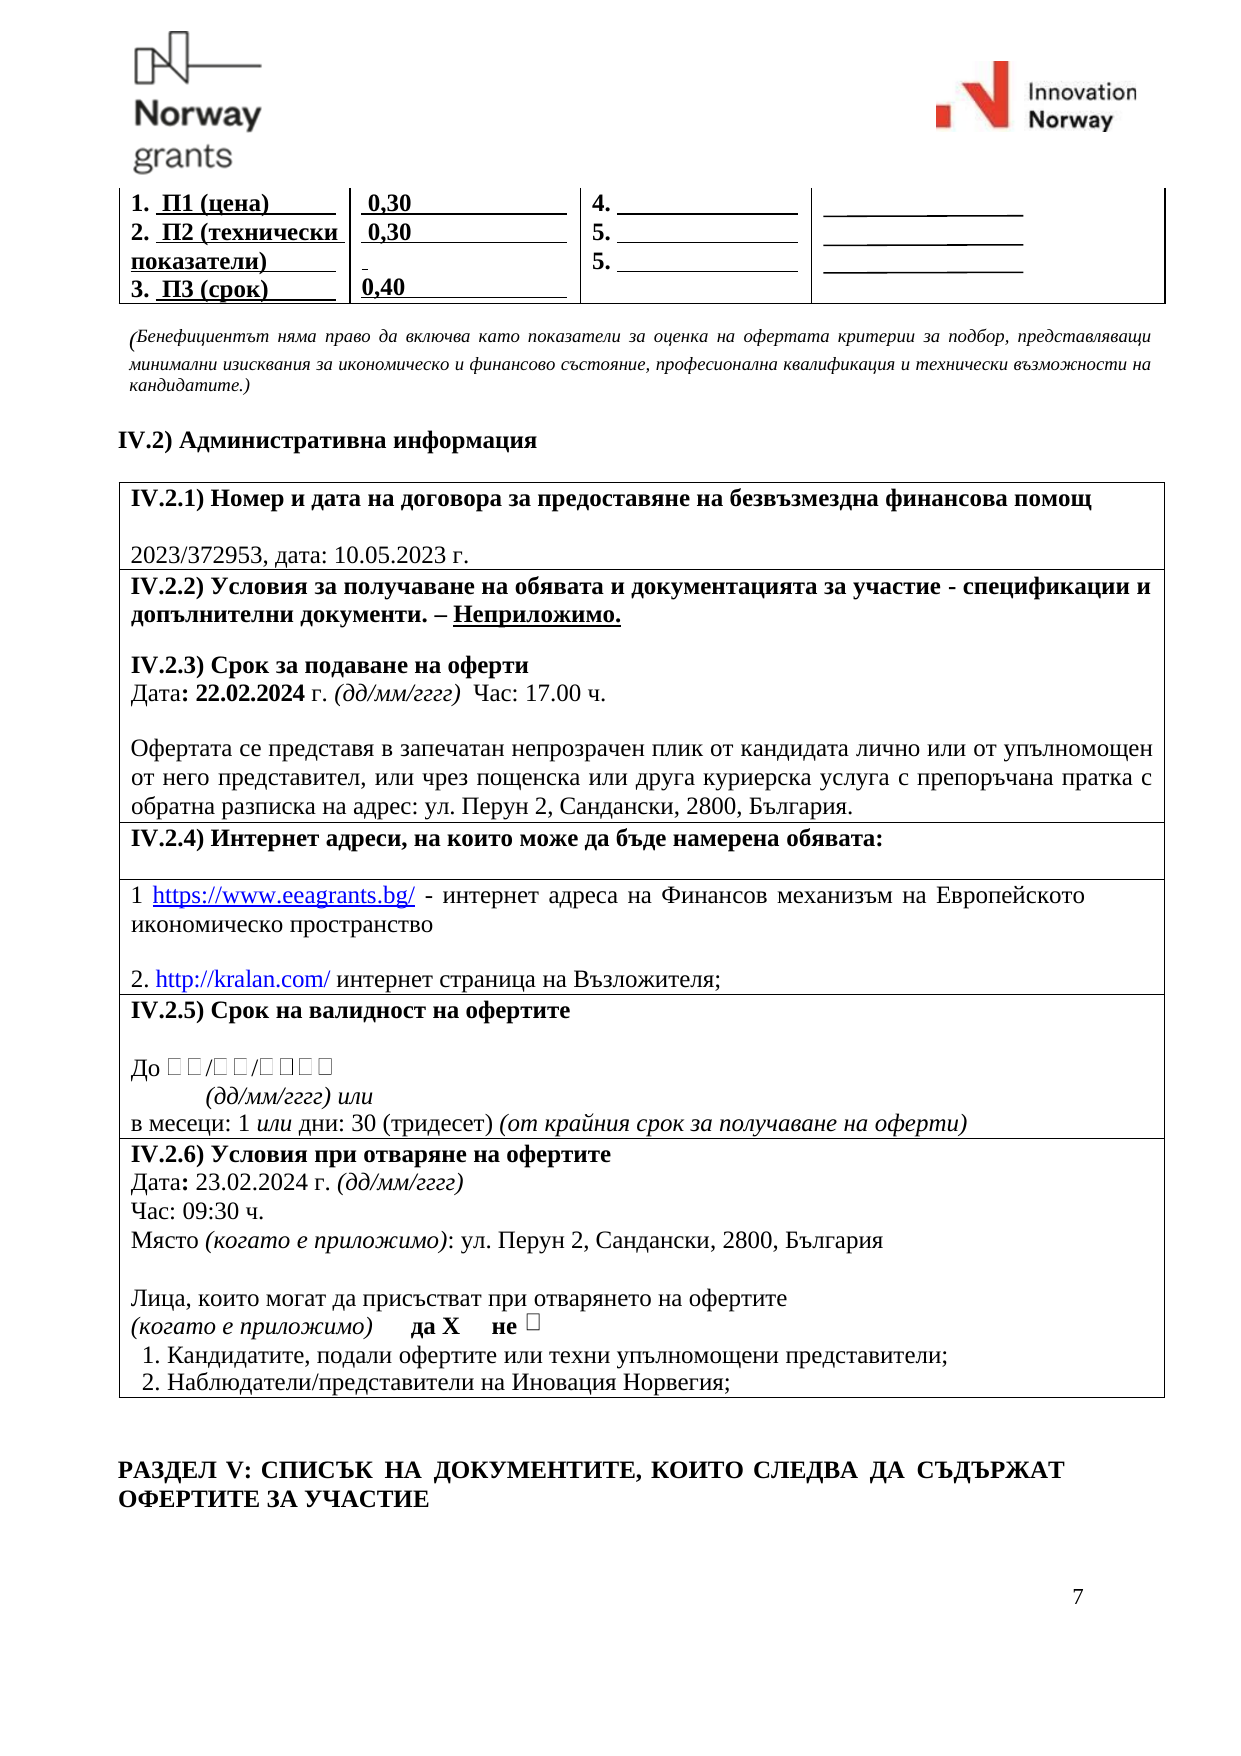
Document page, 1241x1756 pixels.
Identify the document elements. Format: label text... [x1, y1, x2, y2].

picture [523, 1311, 563, 1335]
table_cell ІV.2.3) Срок за подаване на оферти Дата: 22.02.2024 г. (дд/мм/гггг) Час: 17.00 ч. Офертата се представя в запечатан непрозрачен плик от кандидата лично или от упълномощен от него представител, или чрез пощенска или друга куриерска услуга с препоръчана пратка с обратна разписка на адрес: ул. Перун 2, Сандански, 2800, България. [120, 639, 1164, 822]
table_cell ІV.2.6) Условия при отваряне на офертите Дата: 23.02.2024 г. (дд/мм/гггг) Час: 09:30 ч. Място (когато е приложимо): ул. Перун 2, Сандански, 2800, България Лица, които могат да присъстват при отварянето на офертите (когато е приложимо) да X не Кандидатите, подали офертите или техни упълномощени представители; Наблюдатели/представители на Иновация Норвегия; [120, 1139, 1164, 1397]
table_header [812, 188, 1164, 303]
text (Бенефициентът няма право да включва като показатели за оценка на офертата критерии за подбор, представляващи минимални изисквания за икономическо и финансово състояние, професионална квалификация и технически възможности на кандидатите.) [129, 322, 1152, 396]
picture [936, 61, 1137, 132]
text РАЗДЕЛ V: СПИСЪК НА ДОКУМЕНТИТЕ, КОИТО СЛЕДВА ДА СЪДЪРЖАТ ОФЕРТИТЕ ЗА УЧАСТИЕ [118, 1456, 1176, 1513]
table_cell ІV.2.5) Срок на валидност на офертите До / / (дд/мм/гггг) или в месеци: 1 или дни: 30 (тридесет) (от крайния срок за получаване на оферти) [120, 995, 1164, 1138]
table_header 1. П1 (цена) 2. П2 (технически показатели) 3. П3 (срок) [120, 188, 349, 303]
picture [133, 31, 263, 175]
table_cell 1 https://www.eeagrants.bg/ - интернет адреса на Финансов механизъм на Европейското икономическо пространство 2. http://kralan.com/ интернет страница на Възложителя; [120, 880, 1164, 994]
table_cell ІV.2.2) Условия за получаване на обявата и документацията за участие - спецификации и допълнителни документи. – Неприложимо. [120, 570, 1164, 639]
table_cell ІV.2.4) Интернет адреси, на които може да бъде намерена обявата: [120, 823, 1164, 879]
subtitle ІV.2) Административна информация [118, 425, 1176, 454]
table_header 0,30 0,30 0,40 [351, 188, 580, 303]
table_header ІV.2.1) Номер и дата на договора за предоставяне на безвъзмездна финансова помощ 2023/372953, дата: 10.05.2023 г. [120, 483, 1164, 569]
table_header 4. 5. 5. [581, 188, 811, 303]
